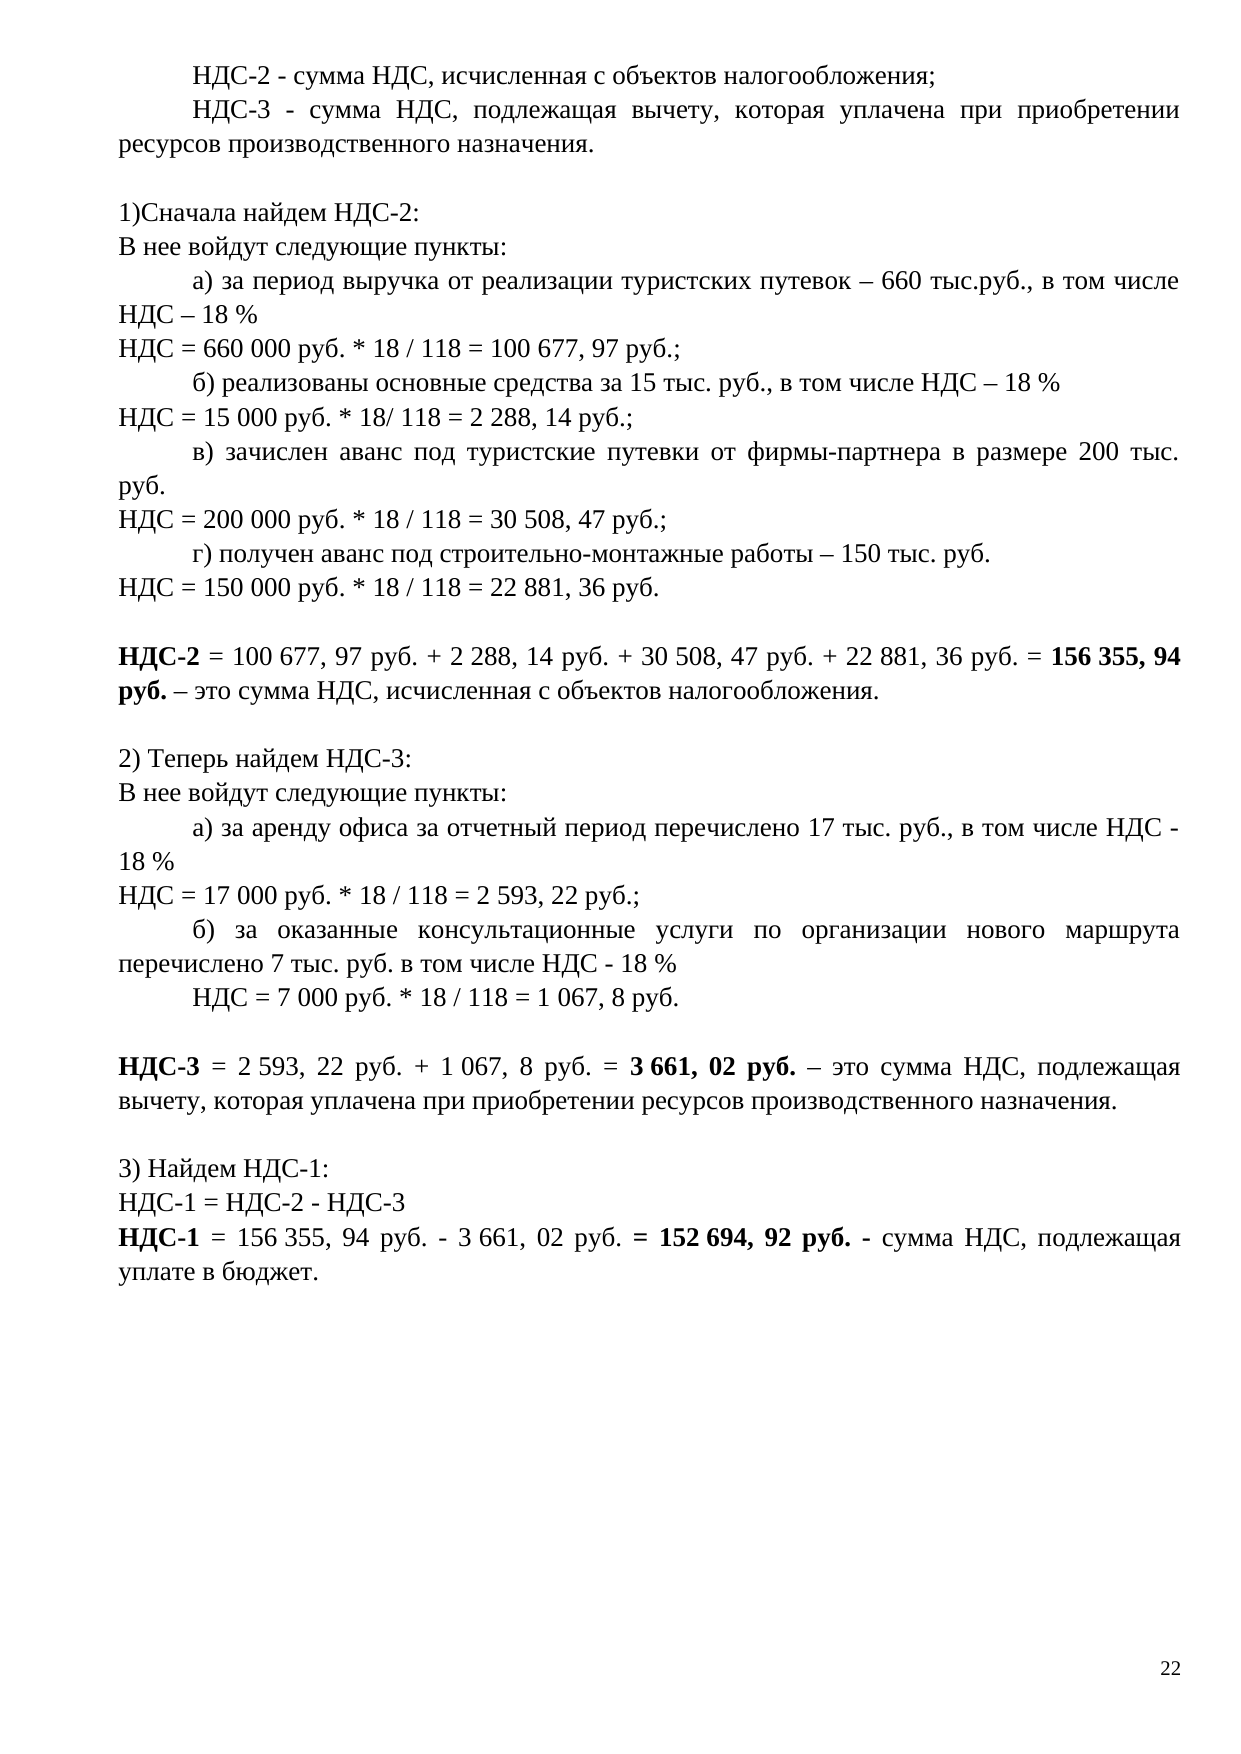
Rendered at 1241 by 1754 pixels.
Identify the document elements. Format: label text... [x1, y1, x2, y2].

text г) получен аванс под строительно-монтажные работы – 150 тыс. руб. [118, 537, 1181, 568]
text НДС = 15 000 руб. * 18/ 118 = 2 288, 14 руб.; [118, 401, 1181, 432]
text б) реализованы основные средства за 15 тыс. руб., в том числе НДС – 18 % [118, 367, 1181, 398]
text НДС-3 = 2 593, 22 руб. + 1 067, 8 руб. = 3 661, 02 руб. – это сумма НДС, подлежащая вычету, которая уплачена при приобретении ресурсов производственного назначения. [118, 1050, 1181, 1115]
text а) за аренду офиса за отчетный период перечислено 17 тыс. руб., в том числе НДС -18 % [118, 811, 1181, 876]
text 3) Найдем НДС-1: [118, 1152, 1181, 1183]
text НДС-1 = НДС-2 - НДС-3 [118, 1187, 1181, 1218]
text в) зачислен аванс под туристские путевки от фирмы-партнера в размере 200 тыс. руб. [118, 435, 1181, 500]
text 2) Теперь найдем НДС-3: [118, 742, 1181, 773]
text НДС = 200 000 руб. * 18 / 118 = 30 508, 47 руб.; [118, 503, 1181, 534]
text а) за период выручка от реализации туристских путевок – 660 тыс.руб., в том числе НДС – 18 % [118, 264, 1181, 329]
text НДС = 17 000 руб. * 18 / 118 = 2 593, 22 руб.; [118, 879, 1181, 910]
text В нее войдут следующие пункты: [118, 230, 1181, 261]
text НДС-2 = 100 677, 97 руб. + 2 288, 14 руб. + 30 508, 47 руб. + 22 881, 36 руб. = 156 355, 94 руб. – это сумма НДС, исчисленная с объектов налогообложения. [118, 640, 1181, 705]
text НДС-3 - сумма НДС, подлежащая вычету, которая уплачена при приобретении ресурсов производственного назначения. [118, 93, 1181, 158]
text НДС-2 - сумма НДС, исчисленная с объектов налогообложения; [118, 59, 1181, 90]
text В нее войдут следующие пункты: [118, 777, 1181, 808]
text 1)Сначала найдем НДС-2: [118, 196, 1181, 227]
text НДС = 660 000 руб. * 18 / 118 = 100 677, 97 руб.; [118, 332, 1181, 363]
text НДС = 150 000 руб. * 18 / 118 = 22 881, 36 руб. [118, 572, 1181, 603]
text НДС-1 = 156 355, 94 руб. - 3 661, 02 руб. = 152 694, 92 руб. - сумма НДС, подлежащая уплате в бюджет. [118, 1221, 1181, 1286]
text НДС = 7 000 руб. * 18 / 118 = 1 067, 8 руб. [118, 982, 1181, 1013]
text б) за оказанные консультационные услуги по организации нового маршрута перечислено 7 тыс. руб. в том числе НДС - 18 % [118, 913, 1181, 978]
